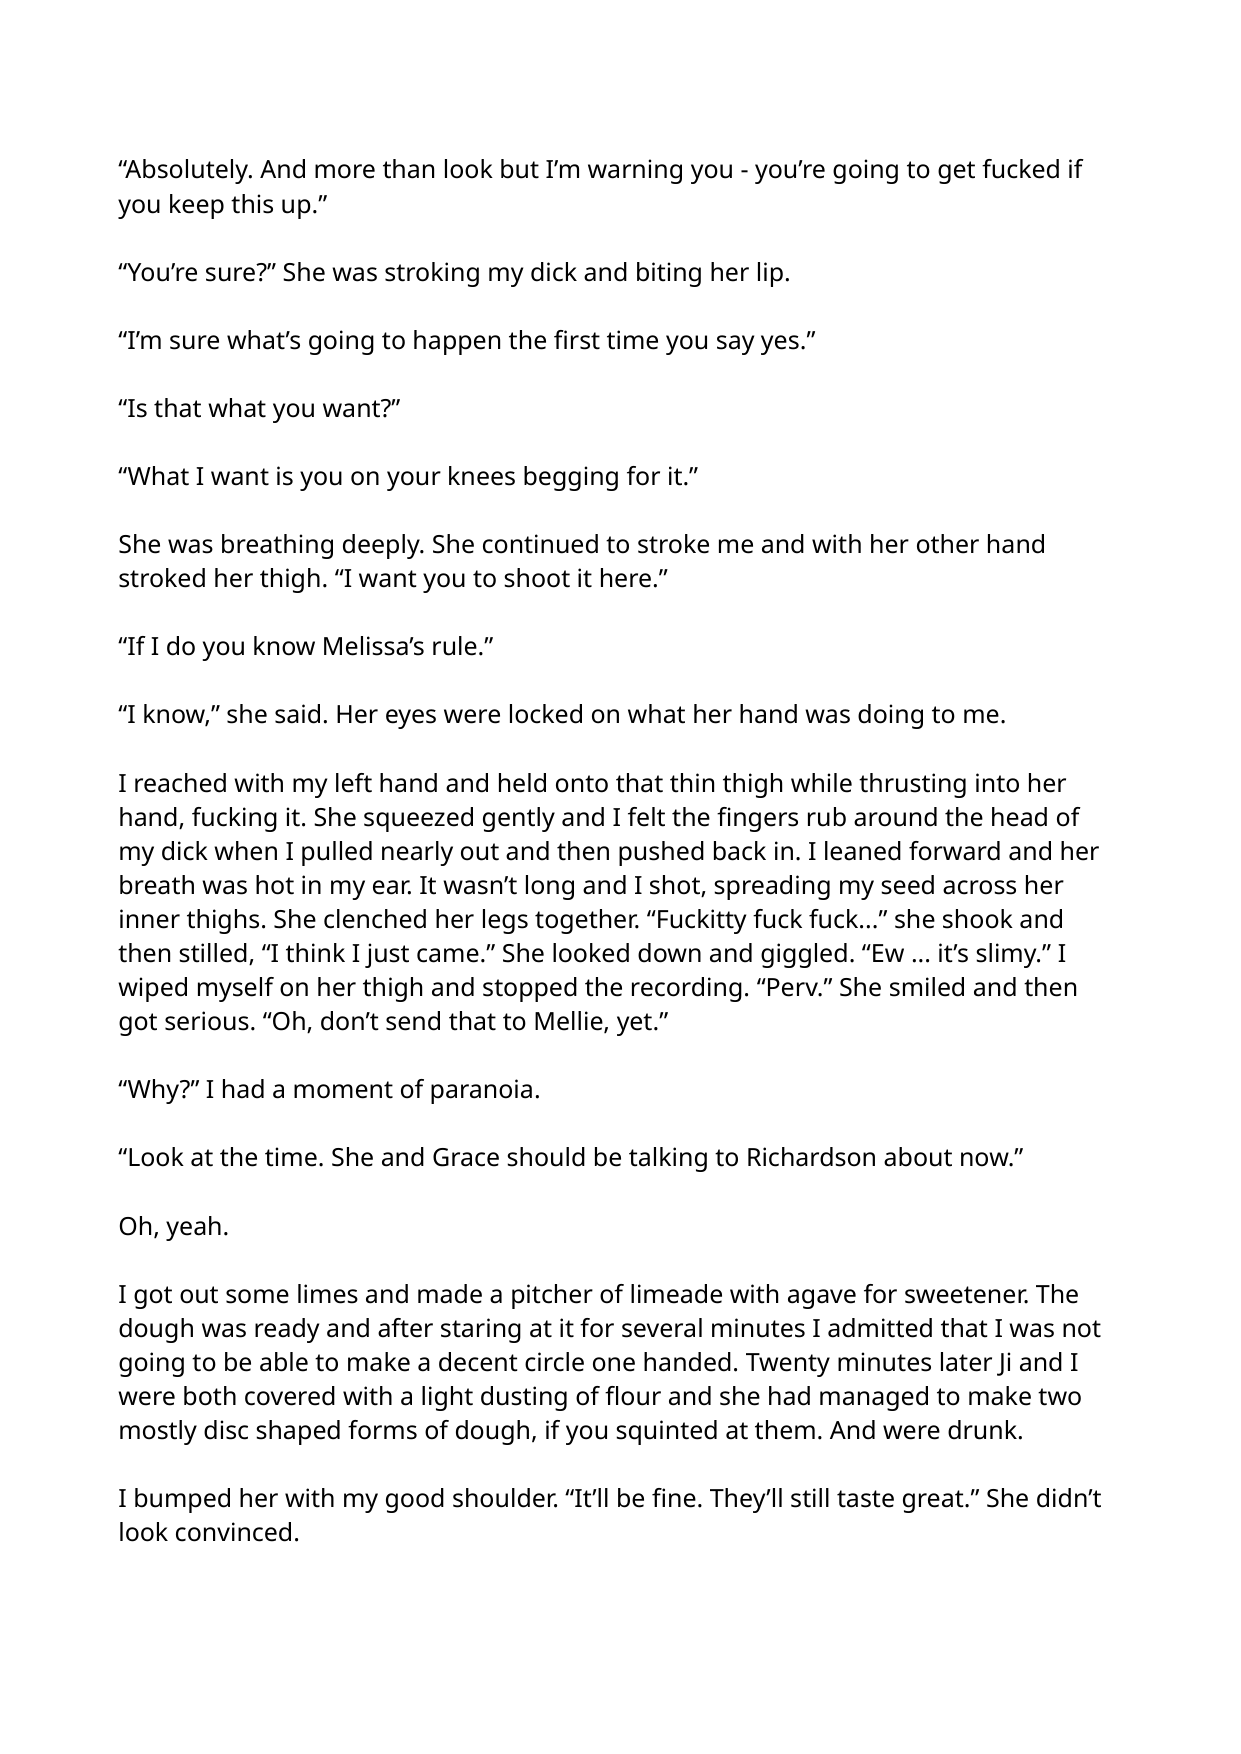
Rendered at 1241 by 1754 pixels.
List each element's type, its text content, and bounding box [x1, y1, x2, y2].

text “Why?” I had a moment of paranoia. [118, 1072, 1122, 1106]
text Oh, yeah. [118, 1208, 1122, 1242]
text I bumped her with my good shoulder. “It’ll be fine. They’ll still taste great.” She didn’t look convinced. [118, 1481, 1122, 1549]
text “What I want is you on your knees begging for it.” [118, 459, 1122, 493]
text I got out some limes and made a pitcher of limeade with agave for sweetener. The dough was ready and after staring at it for several minutes I admitted that I was not going to be able to make a decent circle one handed. Twenty minutes later Ji and I were both covered with a light dusting of flour and she had managed to make two mostly disc shaped forms of dough, if you squinted at them. And were drunk. [118, 1276, 1122, 1447]
text “Is that what you want?” [118, 391, 1122, 425]
text “If I do you know Melissa’s rule.” [118, 629, 1122, 663]
text “Look at the time. She and Grace should be talking to Richardson about now.” [118, 1140, 1122, 1174]
text I reached with my left hand and held onto that thin thigh while thrusting into her hand, fucking it. She squeezed gently and I felt the fingers rub around the head of my dick when I pulled nearly out and then pushed back in. I leaned forward and her breath was hot in my ear. It wasn’t long and I shot, spreading my seed across her inner thighs. She clenched her legs together. “Fuckitty fuck fuck...” she shook and then stilled, “I think I just came.” She looked down and giggled. “Ew ... it’s slimy.” I wiped myself on her thigh and stopped the recording. “Perv.” She smiled and then got serious. “Oh, don’t send that to Mellie, yet.” [118, 765, 1122, 1038]
text “You’re sure?” She was stroking my dick and biting her lip. [118, 254, 1122, 288]
text “I know,” she said. Her eyes were locked on what her hand was doing to me. [118, 697, 1122, 731]
text “Absolutely. And more than look but I’m warning you - you’re going to get fucked if you keep this up.” [118, 152, 1122, 220]
text “I’m sure what’s going to happen the first time you say yes.” [118, 322, 1122, 357]
text She was breathing deeply. She continued to stroke me and with her other hand stroked her thigh. “I want you to shoot it here.” [118, 527, 1122, 595]
